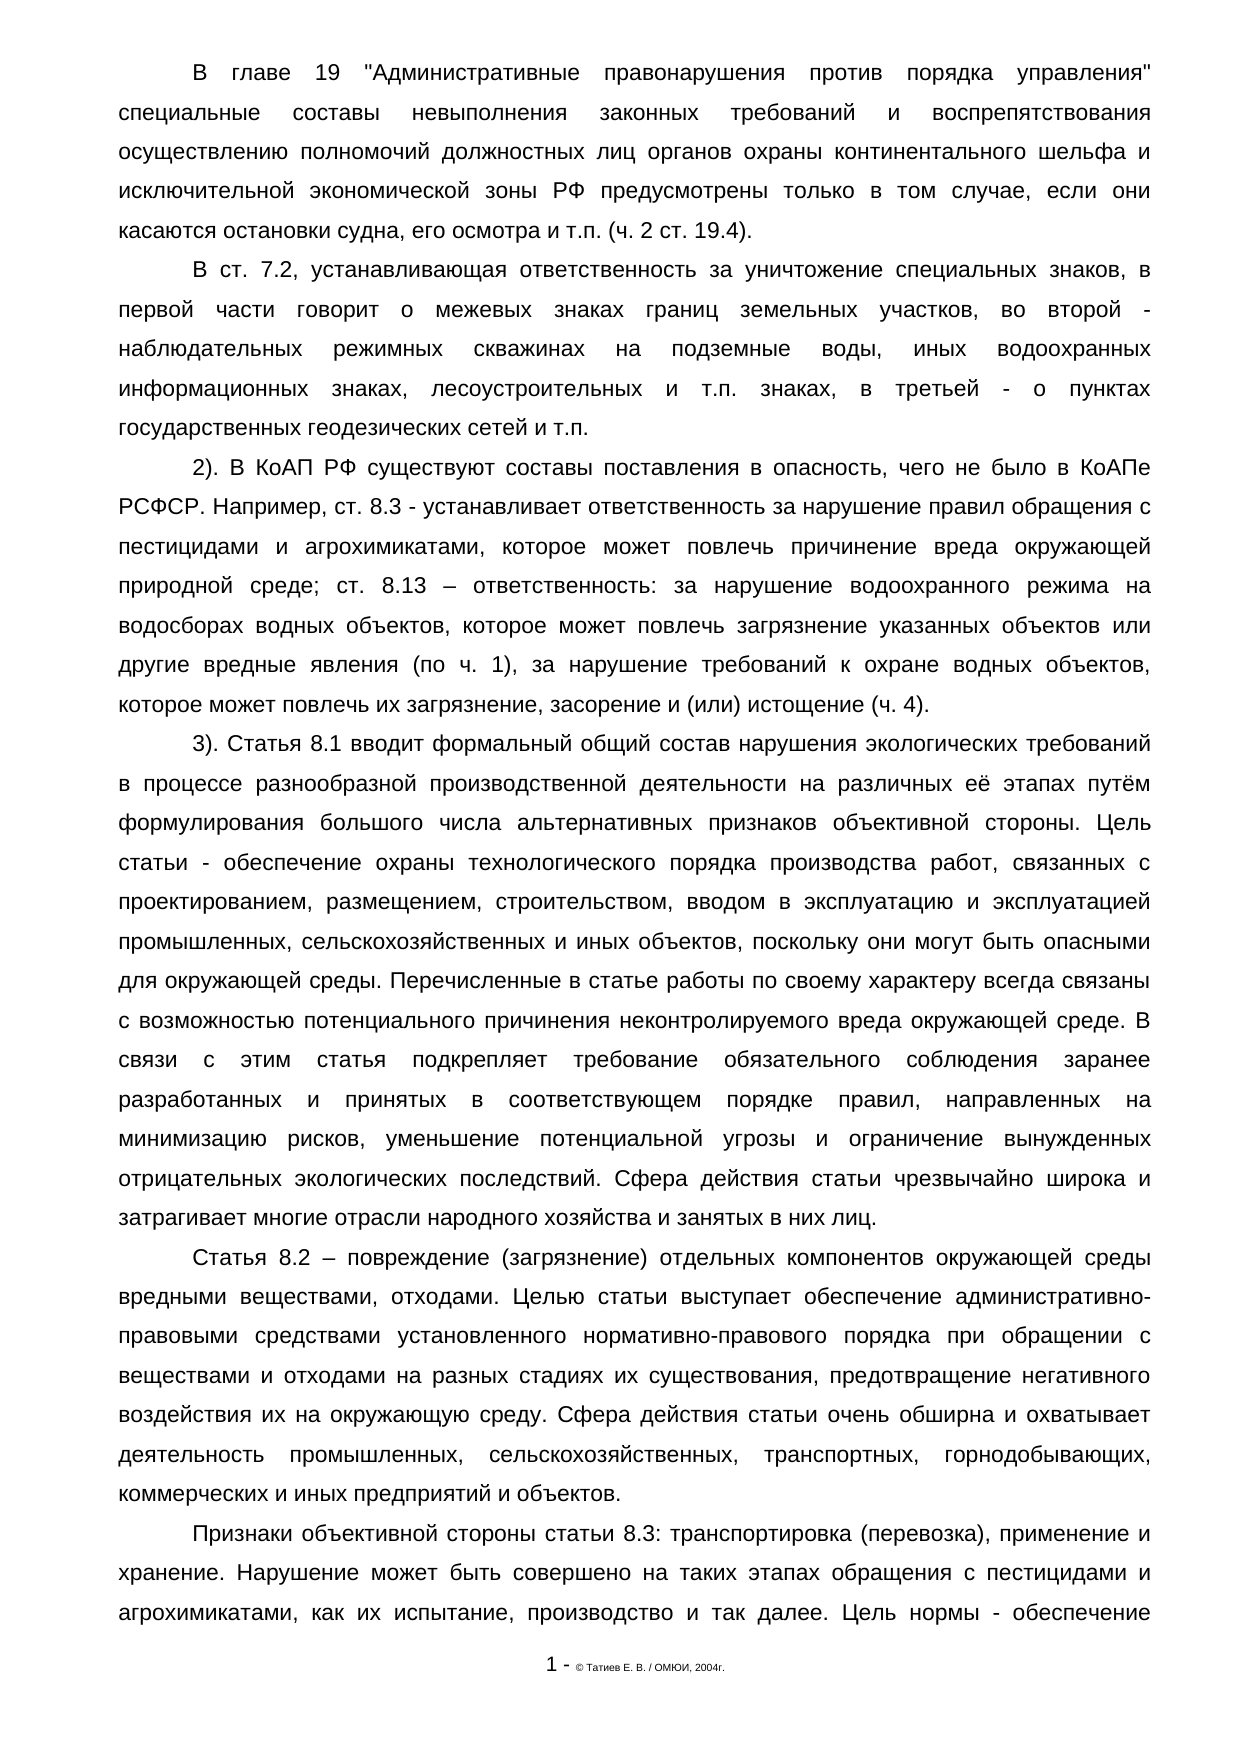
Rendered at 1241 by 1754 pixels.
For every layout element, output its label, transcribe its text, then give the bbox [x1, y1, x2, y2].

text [118, 1520, 1152, 1625]
text 3). Статья 8.1 вводит формальный общий состав нарушения экологических требований в процессе разнообразной производственной деятельности на различных её этапах путём формулирования большого числа альтернативных признаков объективной стороны. Цель статьи - обеспечение охраны технологического порядка производства работ, связанных с проектированием, размещением, строительством, вводом в эксплуатацию и эксплуатацией промышленных, сельскохозяйственных и иных объектов, поскольку они могут быть опасными для окружающей среды. Перечисленные в статье работы по своему характеру всегда связаны с возможностью потенциального причинения неконтролируемого вреда окружающей среде. В связи с этим статья подкрепляет требование обязательного соблюдения заранее разработанных и принятых в соответствующем порядке правил, направленных на минимизацию рисков, уменьшение потенциальной угрозы и ограничение вынужденных отрицательных экологических последствий. Сфера действия статьи чрезвычайно широка и затрагивает многие отрасли народного хозяйства и занятых в них лиц. [118, 730, 1152, 1230]
text 2). В КоАП РФ существуют составы поставления в опасность, чего не было в КоАПе РСФСР. Например, ст. 8.3 - устанавливает ответственность за нарушение правил обращения с пестицидами и агрохимикатами, которое может повлечь причинение вреда окружающей природной среде; ст. 8.13 – ответственность: за нарушение водоохранного режима на водосборах водных объектов, которое может повлечь загрязнение указанных объектов или другие вредные явления (по ч. 1), за нарушение требований к охране водных объектов, которое может повлечь их загрязнение, засорение и (или) истощение (ч. 4). [118, 454, 1152, 717]
text В главе 19 "Административные правонарушения против порядка управления" специальные составы невыполнения законных требований и воспрепятствования осуществлению полномочий должностных лиц органов охраны континентального шельфа и исключительной экономической зоны РФ предусмотрены только в том случае, если они касаются остановки судна, его осмотра и т.п. (ч. 2 ст. 19.4). [118, 59, 1152, 243]
text Статья 8.2 – повреждение (загрязнение) отдельных компонентов окружающей среды вредными веществами, отходами. Целью статьи выступает обеспечение административно-правовыми средствами установленного нормативно-правового порядка при обращении с веществами и отходами на разных стадиях их существования, предотвращение негативного воздействия их на окружающую среду. Сфера действия статьи очень обширна и охватывает деятельность промышленных, сельскохозяйственных, транспортных, горнодобывающих, коммерческих и иных предприятий и объектов. [118, 1243, 1152, 1507]
text В ст. 7.2, устанавливающая ответственность за уничтожение специальных знаков, в первой части говорит о межевых знаках границ земельных участков, во второй - наблюдательных режимных скважинах на подземные воды, иных водоохранных информационных знаках, лесоустроительных и т.п. знаках, в третьей - о пунктах государственных геодезических сетей и т.п. [118, 256, 1152, 441]
